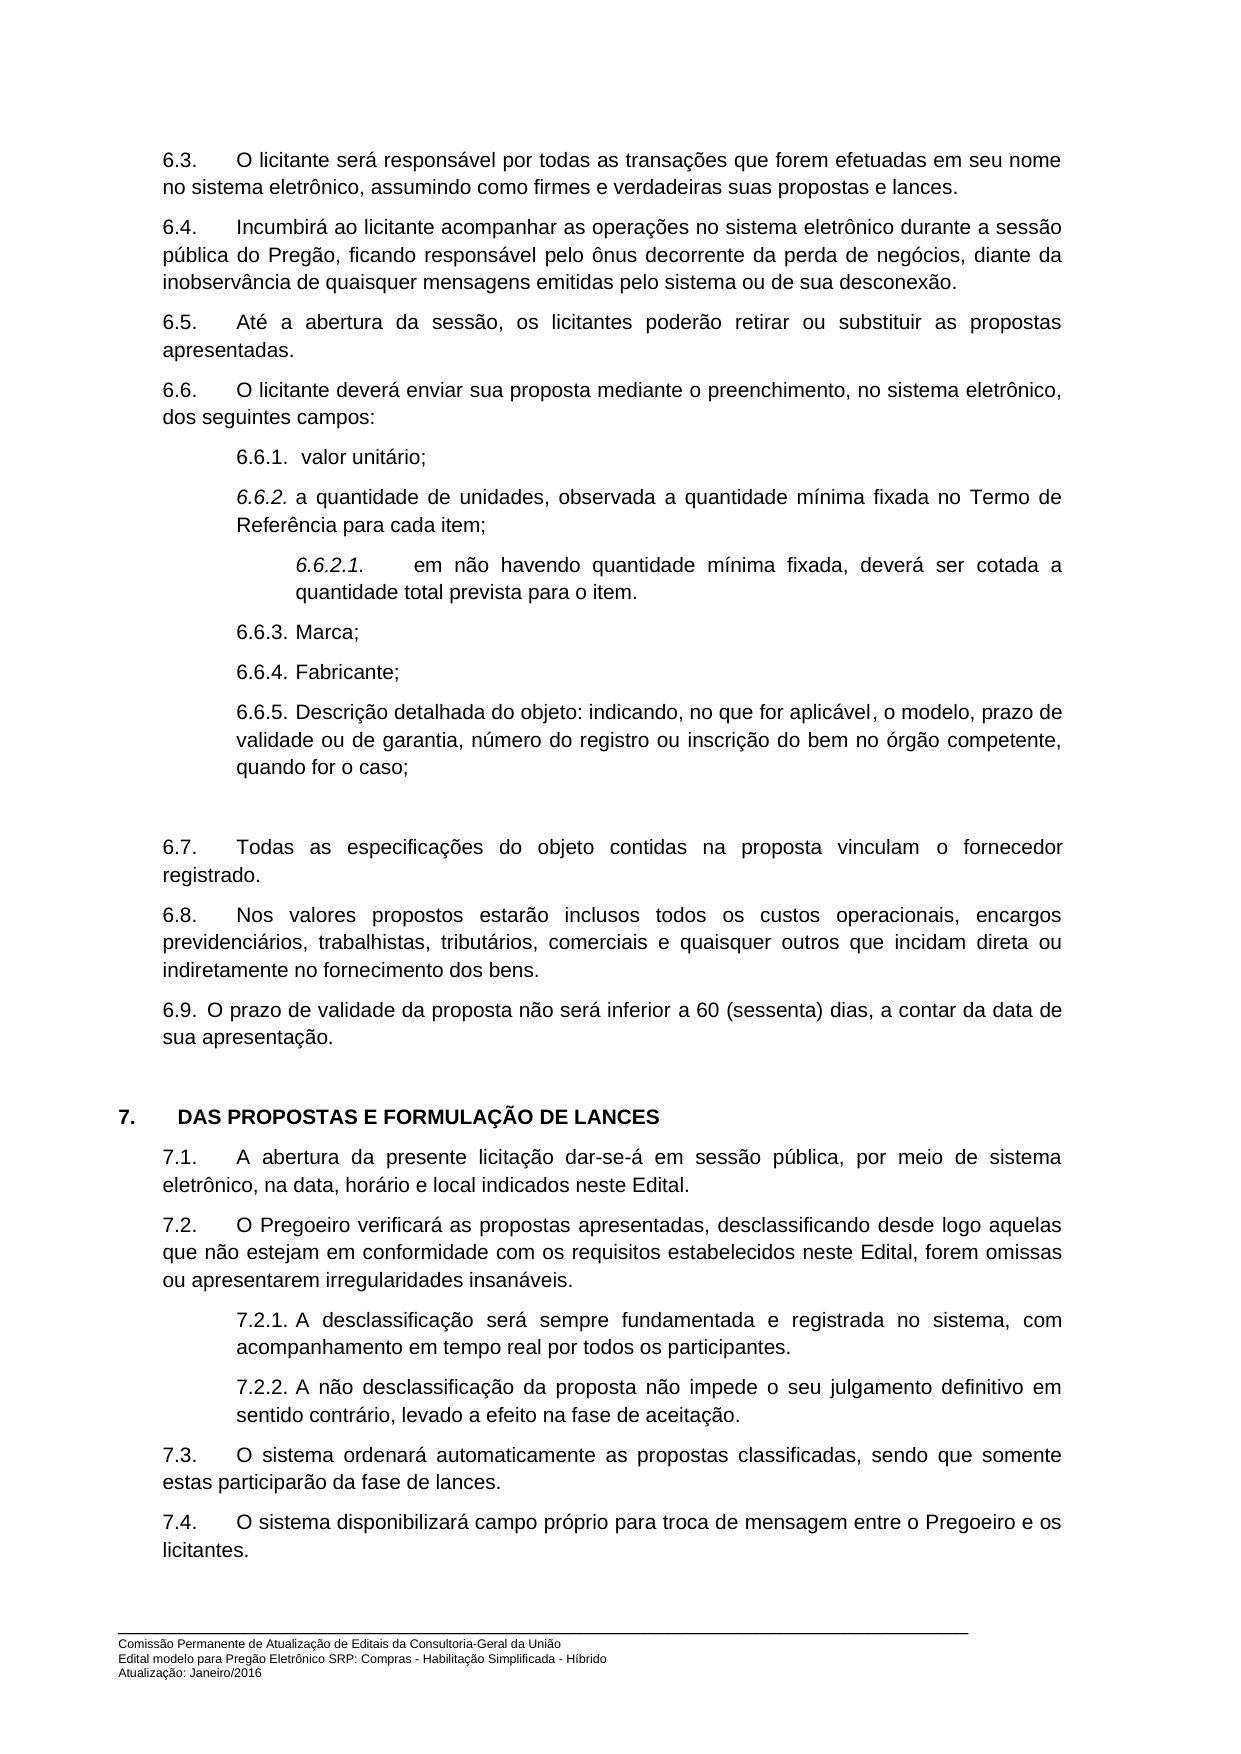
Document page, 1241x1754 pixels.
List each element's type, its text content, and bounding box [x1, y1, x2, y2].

list O licitante deverá enviar sua proposta mediante o preenchimento, no sistema eletrônico, dos seguintes campos: [162, 378, 1063, 429]
list Fabricante; [236, 660, 1063, 684]
list Descrição detalhada do objeto: indicando, no que for aplicável, o modelo, prazo de validade ou de garantia, número do registro ou inscrição do bem no órgão competente, quando for o caso; [236, 700, 1063, 779]
list A abertura da presente licitação dar-se-á em sessão pública, por meio de sistema eletrônico, na data, horário e local indicados neste Edital. [162, 1145, 1063, 1197]
list O licitante será responsável por todas as transações que forem efetuadas em seu nome no sistema eletrônico, assumindo como firmes e verdadeiras suas propostas e lances. [162, 148, 1063, 199]
list O sistema disponibilizará campo próprio para troca de mensagem entre o Pregoeiro e os licitantes. [162, 1510, 1063, 1562]
list O prazo de validade da proposta não será inferior a 60 (sessenta) dias, a contar da data de sua apresentação. [162, 998, 1063, 1049]
list a quantidade de unidades, observada a quantidade mínima fixada no Termo de Referência para cada item; [236, 485, 1063, 537]
list A não desclassificação da proposta não impede o seu julgamento definitivo em sentido contrário, levado a efeito na fase de aceitação. [236, 1375, 1063, 1427]
list O Pregoeiro verificará as propostas apresentadas, desclassificando desde logo aquelas que não estejam em conformidade com os requisitos estabelecidos neste Edital, forem omissas ou apresentarem irregularidades insanáveis. [162, 1213, 1063, 1292]
list valor unitário; [236, 445, 1063, 469]
list A desclassificação será sempre fundamentada e registrada no sistema, com acompanhamento em tempo real por todos os participantes. [236, 1308, 1063, 1359]
list Incumbirá ao licitante acompanhar as operações no sistema eletrônico durante a sessão pública do Pregão, ficando responsável pelo ônus decorrente da perda de negócios, diante da inobservância de quaisquer mensagens emitidas pelo sistema ou de sua desconexão. [162, 215, 1063, 294]
list Marca; [236, 620, 1063, 644]
list em não havendo quantidade mínima fixada, deverá ser cotada a quantidade total prevista para o item. [295, 553, 1063, 604]
list O sistema ordenará automaticamente as propostas classificadas, sendo que somente estas participarão da fase de lances. [162, 1443, 1063, 1494]
list Todas as especificações do objeto contidas na proposta vinculam o fornecedor registrado. [162, 835, 1063, 887]
list Até a abertura da sessão, os licitantes poderão retirar ou substituir as propostas apresentadas. [162, 310, 1063, 362]
list DAS PROPOSTAS E FORMULAÇÃO DE LANCES [118, 1105, 1063, 1129]
list Nos valores propostos estarão inclusos todos os custos operacionais, encargos previdenciários, trabalhistas, tributários, comerciais e quaisquer outros que incidam direta ou indiretamente no fornecimento dos bens. [162, 903, 1063, 982]
